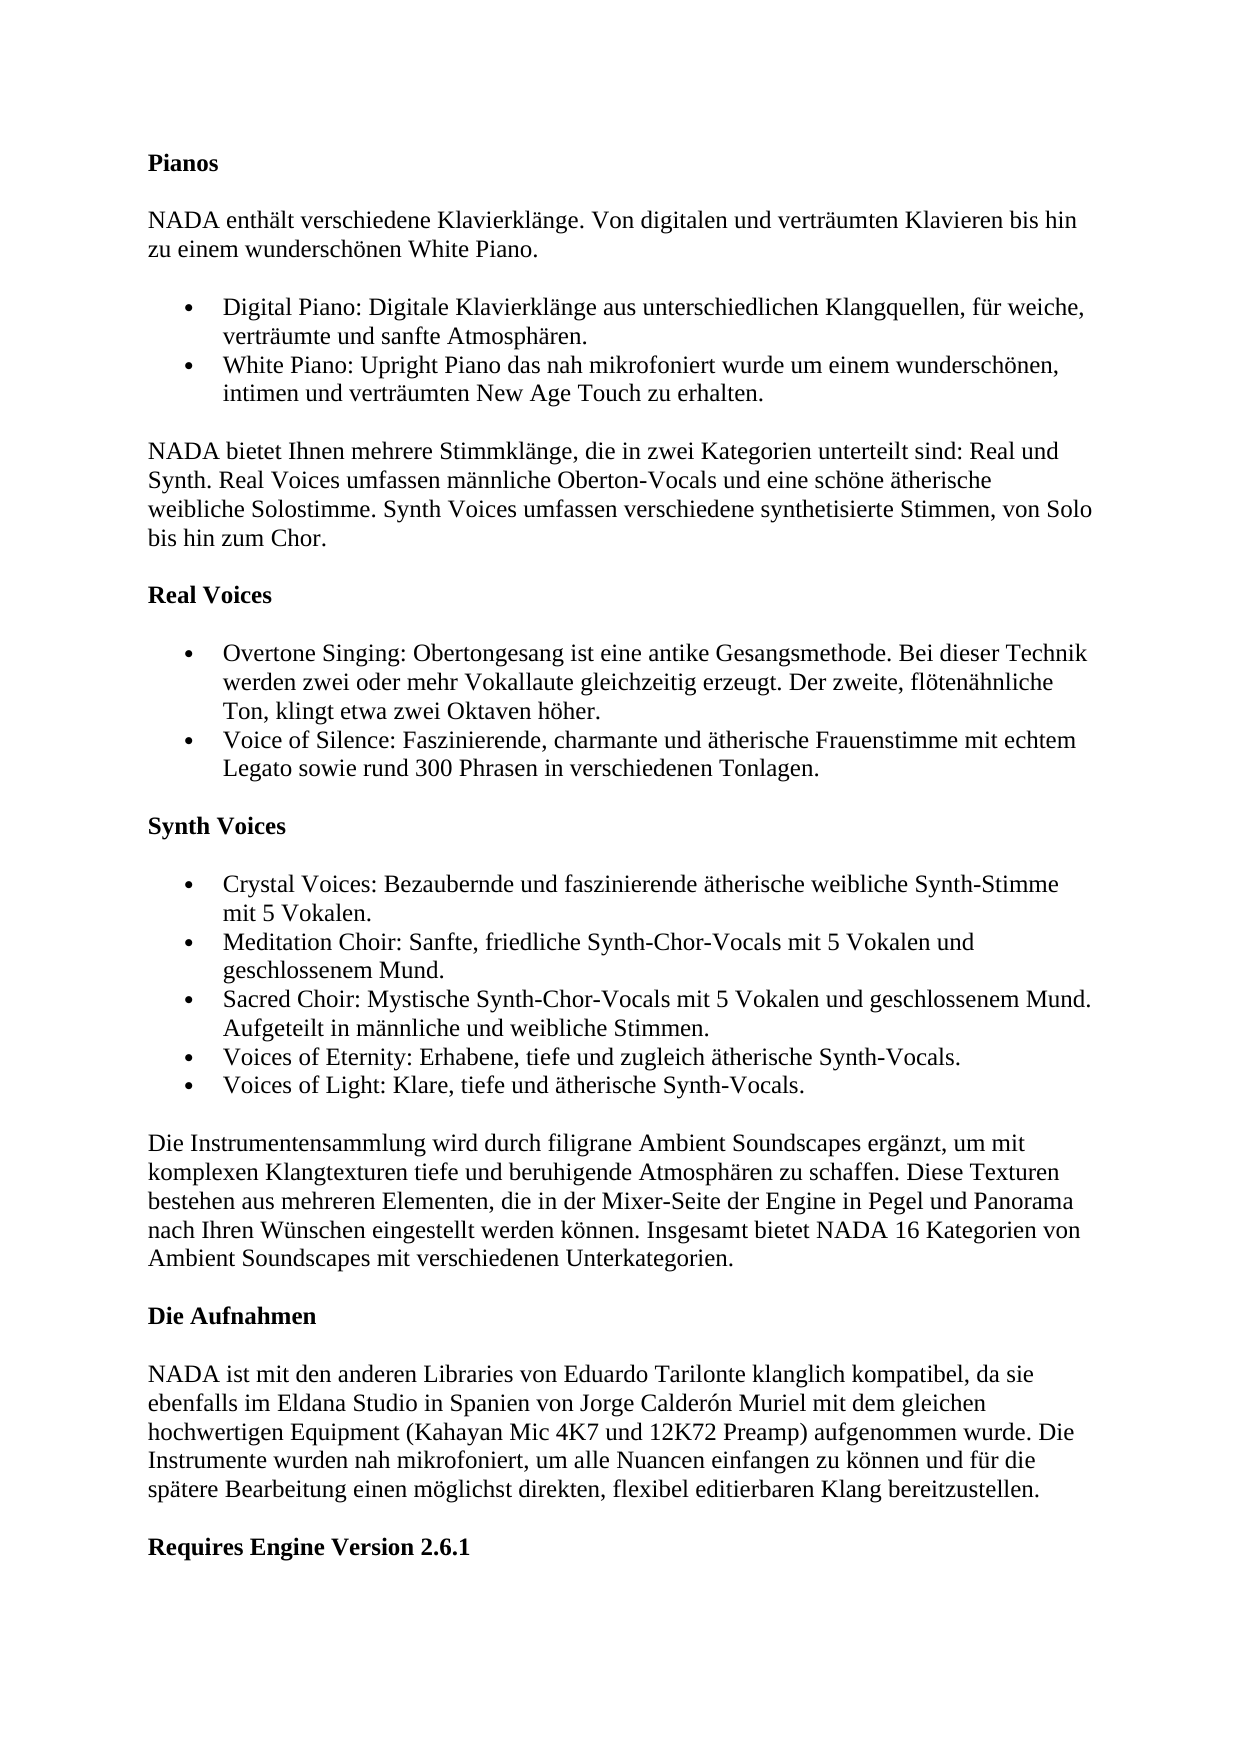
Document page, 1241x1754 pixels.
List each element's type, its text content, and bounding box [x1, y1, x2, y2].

text NADA bietet Ihnen mehrere Stimmklänge, die in zwei Kategorien unterteilt sind: Real und Synth. Real Voices umfassen männliche Oberton-Vocals und eine schöne ätherische weibliche Solostimme. Synth Voices umfassen verschiedene synthetisierte Stimmen, von Solo bis hin zum Chor. [148, 436, 1093, 551]
text Requires Engine Version 2.6.1 [148, 1532, 1093, 1561]
list Voices of Light: Klare, tiefe und ätherische Synth-Vocals. [185, 1071, 1093, 1099]
list Sacred Choir: Mystische Synth-Chor-Vocals mit 5 Vokalen und geschlossenem Mund. Aufgeteilt in männliche und weibliche Stimmen. [185, 984, 1093, 1042]
text Die Instrumentensammlung wird durch filigrane Ambient Soundscapes ergänzt, um mit komplexen Klangtexturen tiefe und beruhigende Atmosphären zu schaffen. Diese Texturen bestehen aus mehreren Elementen, die in der Mixer-Seite der Engine in Pegel und Panorama nach Ihren Wünschen eingestellt werden können. Insgesamt bietet NADA 16 Kategorien von Ambient Soundscapes mit verschiedenen Unterkategorien. [148, 1128, 1093, 1272]
text Real Voices [148, 581, 1093, 609]
list Voice of Silence: Faszinierende, charmante und ätherische Frauenstimme mit echtem Legato sowie rund 300 Phrasen in verschiedenen Tonlagen. [185, 725, 1093, 782]
list Digital Piano: Digitale Klavierklänge aus unterschiedlichen Klangquellen, für weiche, verträumte und sanfte Atmosphären. [185, 292, 1093, 350]
list Meditation Choir: Sanfte, friedliche Synth-Chor-Vocals mit 5 Vokalen und geschlossenem Mund. [185, 927, 1093, 984]
list Voices of Eternity: Erhabene, tiefe und zugleich ätherische Synth-Vocals. [185, 1042, 1093, 1071]
list White Piano: Upright Piano das nah mikrofoniert wurde um einem wunderschönen, intimen und verträumten New Age Touch zu erhalten. [185, 350, 1093, 407]
list Overtone Singing: Obertongesang ist eine antike Gesangsmethode. Bei dieser Technik werden zwei oder mehr Vokallaute gleichzeitig erzeugt. Der zweite, flötenähnliche Ton, klingt etwa zwei Oktaven höher. [185, 638, 1093, 725]
text NADA ist mit den anderen Libraries von Eduardo Tarilonte klanglich kompatibel, da sie ebenfalls im Eldana Studio in Spanien von Jorge Calderón Muriel mit dem gleichen hochwertigen Equipment (Kahayan Mic 4K7 und 12K72 Preamp) aufgenommen wurde. Die Instrumente wurden nah mikrofoniert, um alle Nuancen einfangen zu können und für die spätere Bearbeitung einen möglichst direkten, flexibel editierbaren Klang bereitzustellen. [148, 1359, 1093, 1503]
text Pianos [148, 148, 1093, 176]
list Crystal Voices: Bezaubernde und faszinierende ätherische weibliche Synth-Stimme mit 5 Vokalen. [185, 869, 1093, 927]
text Synth Voices [148, 811, 1093, 840]
text NADA enthält verschiedene Klavierklänge. Von digitalen und verträumten Klavieren bis hin zu einem wunderschönen White Piano. [148, 206, 1093, 263]
text Die Aufnahmen [148, 1301, 1093, 1330]
